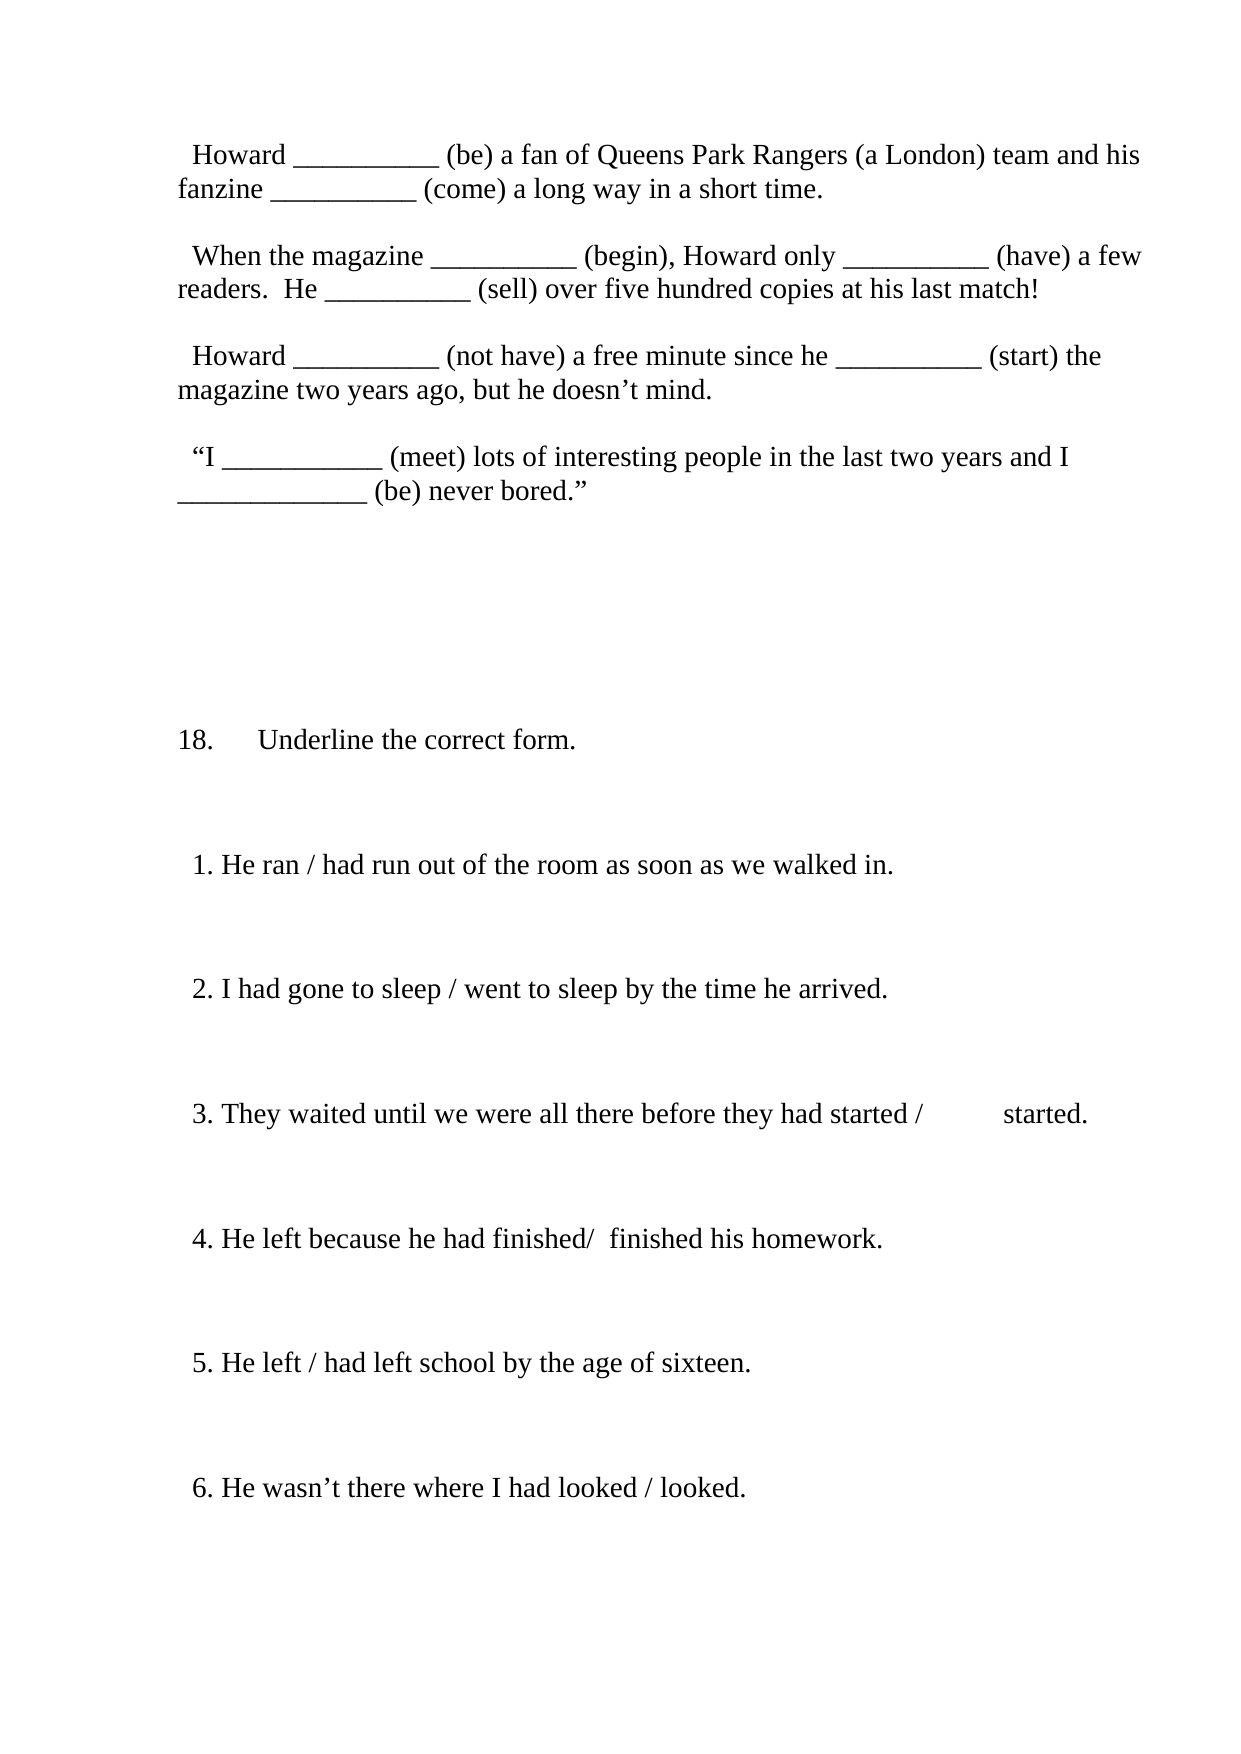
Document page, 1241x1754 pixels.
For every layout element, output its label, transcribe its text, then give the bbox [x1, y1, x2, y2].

text 3. They waited until we were all there before they had started / started. [177, 1096, 1152, 1130]
text 1. He ran / had run out of the room as soon as we walked in. [177, 847, 1152, 880]
text “I ___________ (meet) lots of interesting people in the last two years and I _____________ (be) never bored.” [177, 439, 1152, 506]
text 6. He wasn’t there where I had looked / looked. [177, 1470, 1152, 1504]
text 5. He left / had left school by the age of sixteen. [177, 1346, 1152, 1379]
text Howard __________ (be) a fan of Queens Park Rangers (a London) team and his fanzine __________ (come) a long way in a short time. [177, 137, 1152, 204]
text 2. I had gone to sleep / went to sleep by the time he arrived. [177, 971, 1152, 1005]
text 18. Underline the correct form. [177, 722, 1152, 756]
text When the magazine __________ (begin), Howard only __________ (have) a few readers. He __________ (sell) over five hundred copies at his last match! [177, 238, 1152, 305]
text 4. He left because he had finished/ finished his homework. [177, 1221, 1152, 1254]
text Howard __________ (not have) a free minute since he __________ (start) the magazine two years ago, but he doesn’t mind. [177, 338, 1152, 406]
